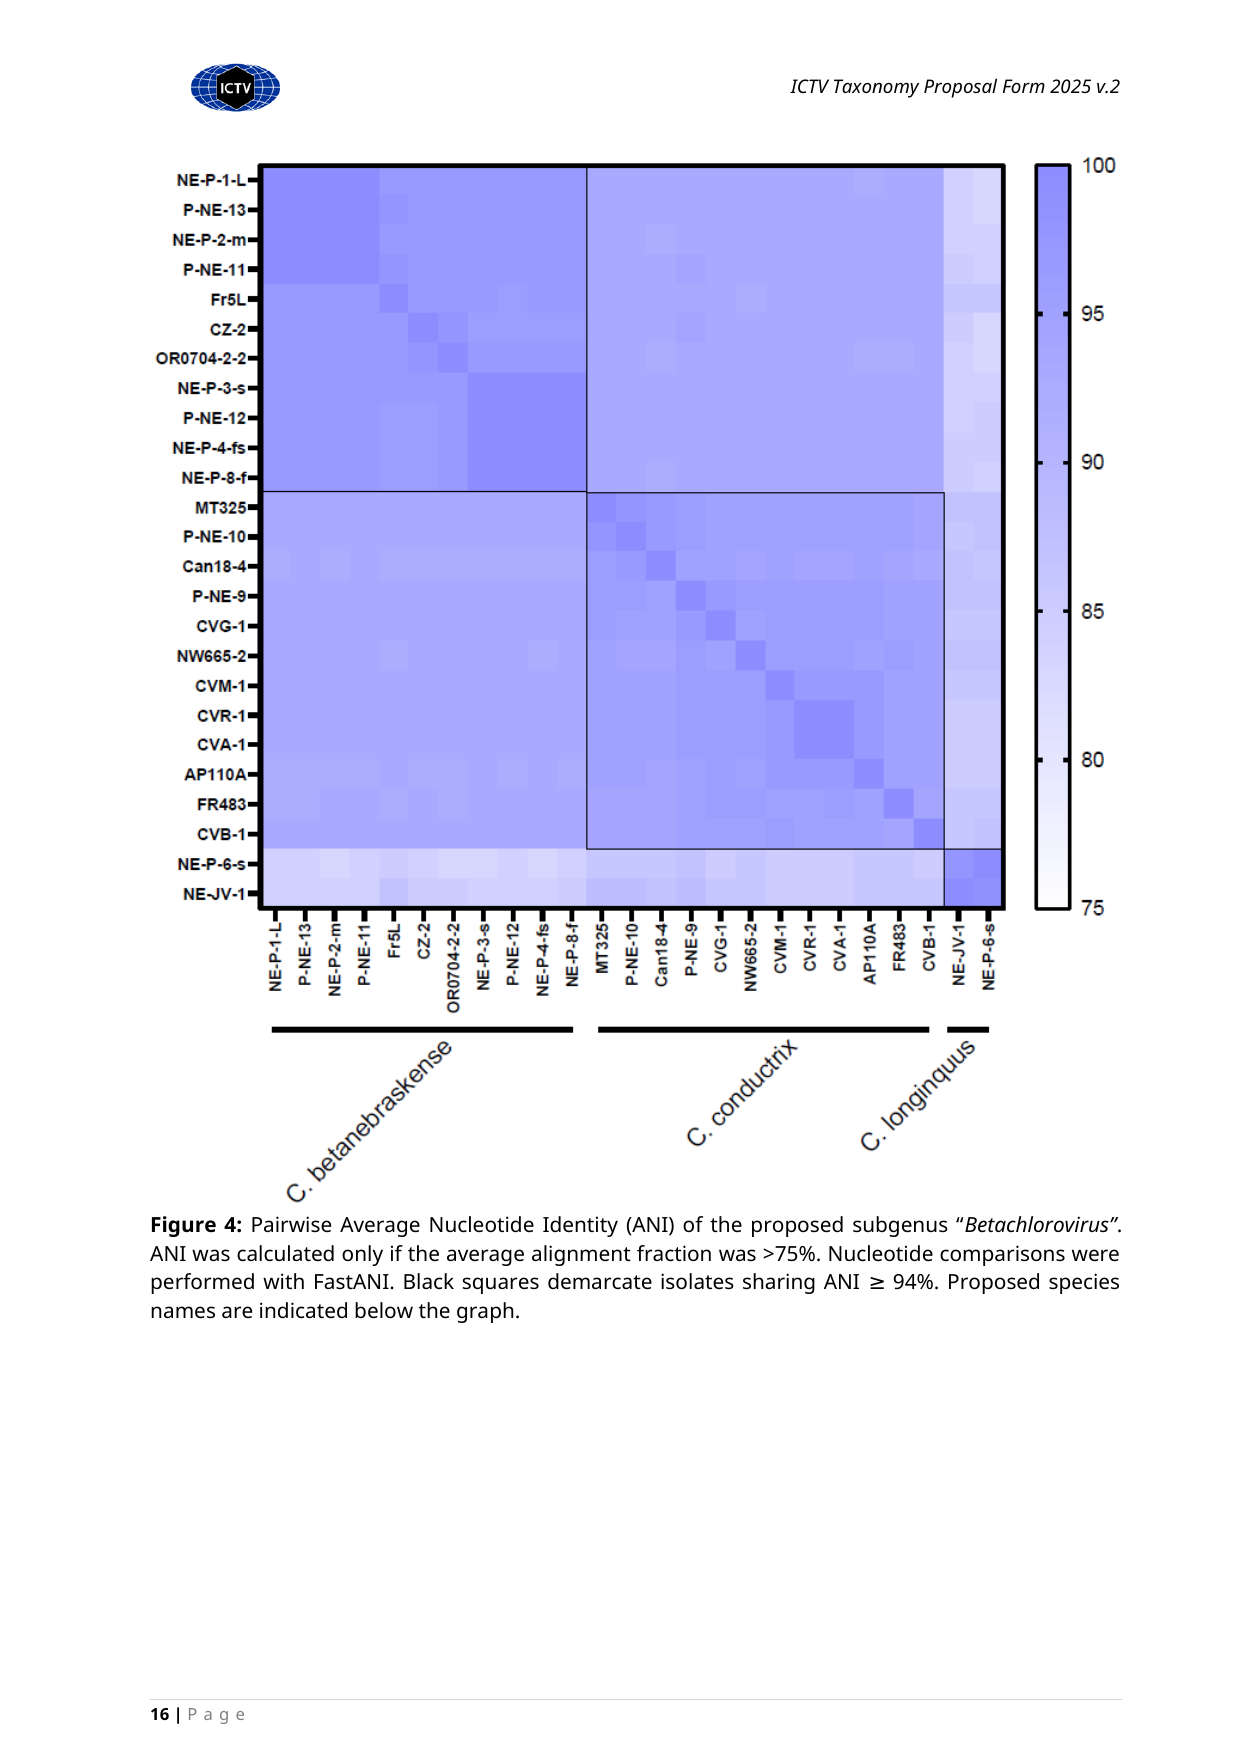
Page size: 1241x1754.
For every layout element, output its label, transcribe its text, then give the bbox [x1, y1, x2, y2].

text Figure 4: Pairwise Average Nucleotide Identity (ANI) of the proposed subgenus “Betachlorovirus”. ANI was calculated only if the average alignment fraction was >75%. Nucleotide comparisons were performed with FastANI. Black squares demarcate isolates sharing ANI ≥ 94%. Proposed species names are indicated below the graph. [150, 1211, 1122, 1324]
picture [150, 150, 1123, 1211]
picture [190, 56, 282, 113]
